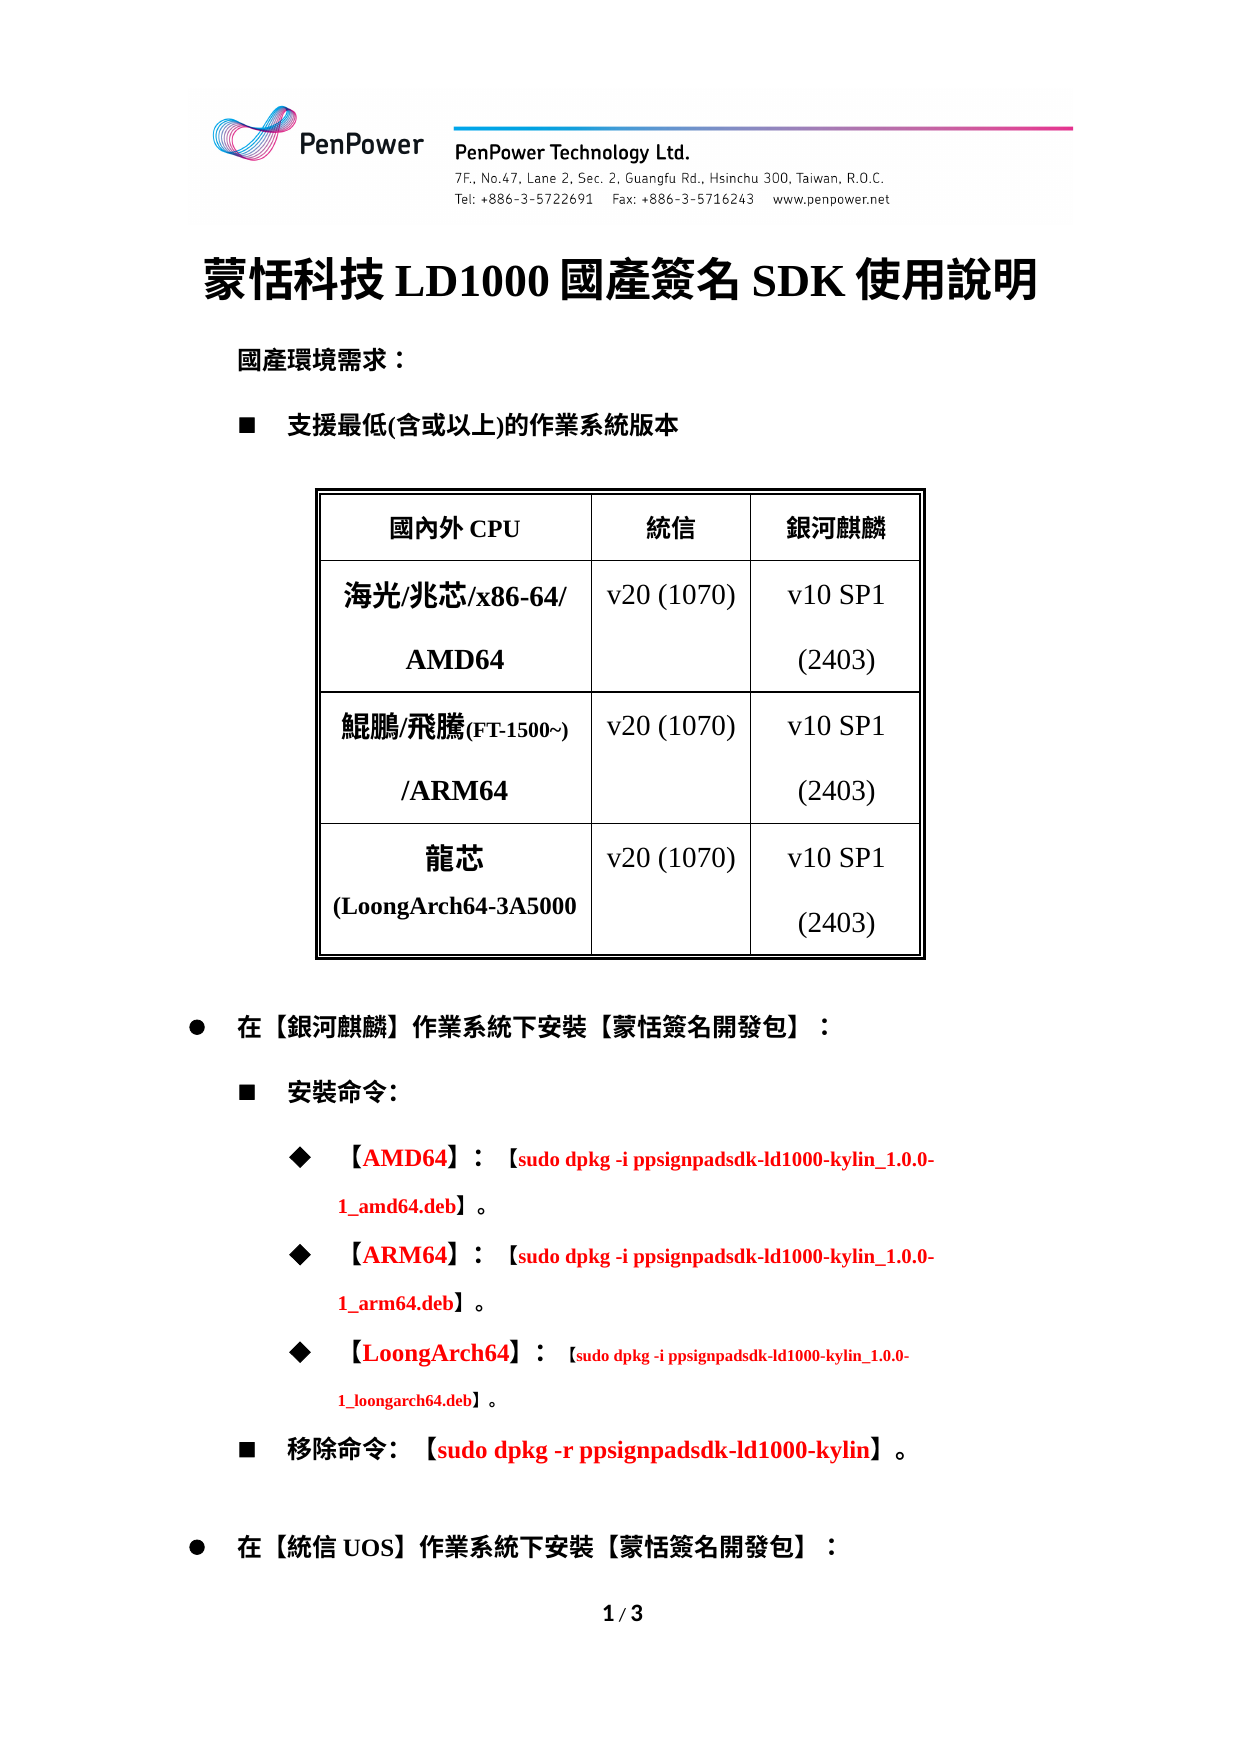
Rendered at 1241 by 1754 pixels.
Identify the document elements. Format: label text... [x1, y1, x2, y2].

table_header 國內外CPU [321, 495, 591, 559]
table_cell v10 SP1 (2403) [751, 693, 919, 823]
list 國產環境需求： [237, 326, 1053, 391]
table_cell 鯤鵬/飛騰(FT-1500~) /ARM64 [321, 693, 591, 823]
table_cell 海光/兆芯/x86-64/AMD64 [321, 561, 591, 691]
list 【AMD64】：【sudo dpkg -i ppsignpadsdk-ld1000-kylin_1.0.0-1_amd64.deb】。 [287, 1123, 1053, 1220]
table_cell v20 (1070) [592, 824, 750, 954]
list 支援最低(含或以上)的作業系統版本 [237, 391, 1053, 456]
list 在【統信UOS】作業系統下安裝【蒙恬簽名開發包】： [187, 1513, 1053, 1578]
table_cell v20 (1070) [592, 561, 750, 691]
list 移除命令：【sudo dpkg -r ppsignpadsdk-ld1000-kylin】。 [237, 1415, 1053, 1480]
table_header 銀河麒麟 [751, 495, 919, 559]
list 【ARM64】：【sudo dpkg -i ppsignpadsdk-ld1000-kylin_1.0.0-1_arm64.deb】。 [287, 1220, 1053, 1318]
text 蒙恬科技LD1000國產簽名SDK使用說明 [187, 228, 1053, 326]
table_cell 龍芯 (LoongArch64-3A5000 [321, 824, 591, 954]
table_cell v10 SP1 (2403) [751, 561, 919, 691]
table_header 統信 [592, 495, 750, 559]
table_cell v10 SP1 (2403) [751, 824, 919, 954]
list 【LoongArch64】：【sudo dpkg -i ppsignpadsdk-ld1000-kylin_1.0.0-1_loongarch64.deb】。 [287, 1318, 1053, 1415]
picture [187, 88, 1074, 225]
list 安裝命令： [237, 1058, 1053, 1123]
table_cell v20 (1070) [592, 693, 750, 823]
list 在【銀河麒麟】作業系統下安裝【蒙恬簽名開發包】： [187, 993, 1053, 1058]
